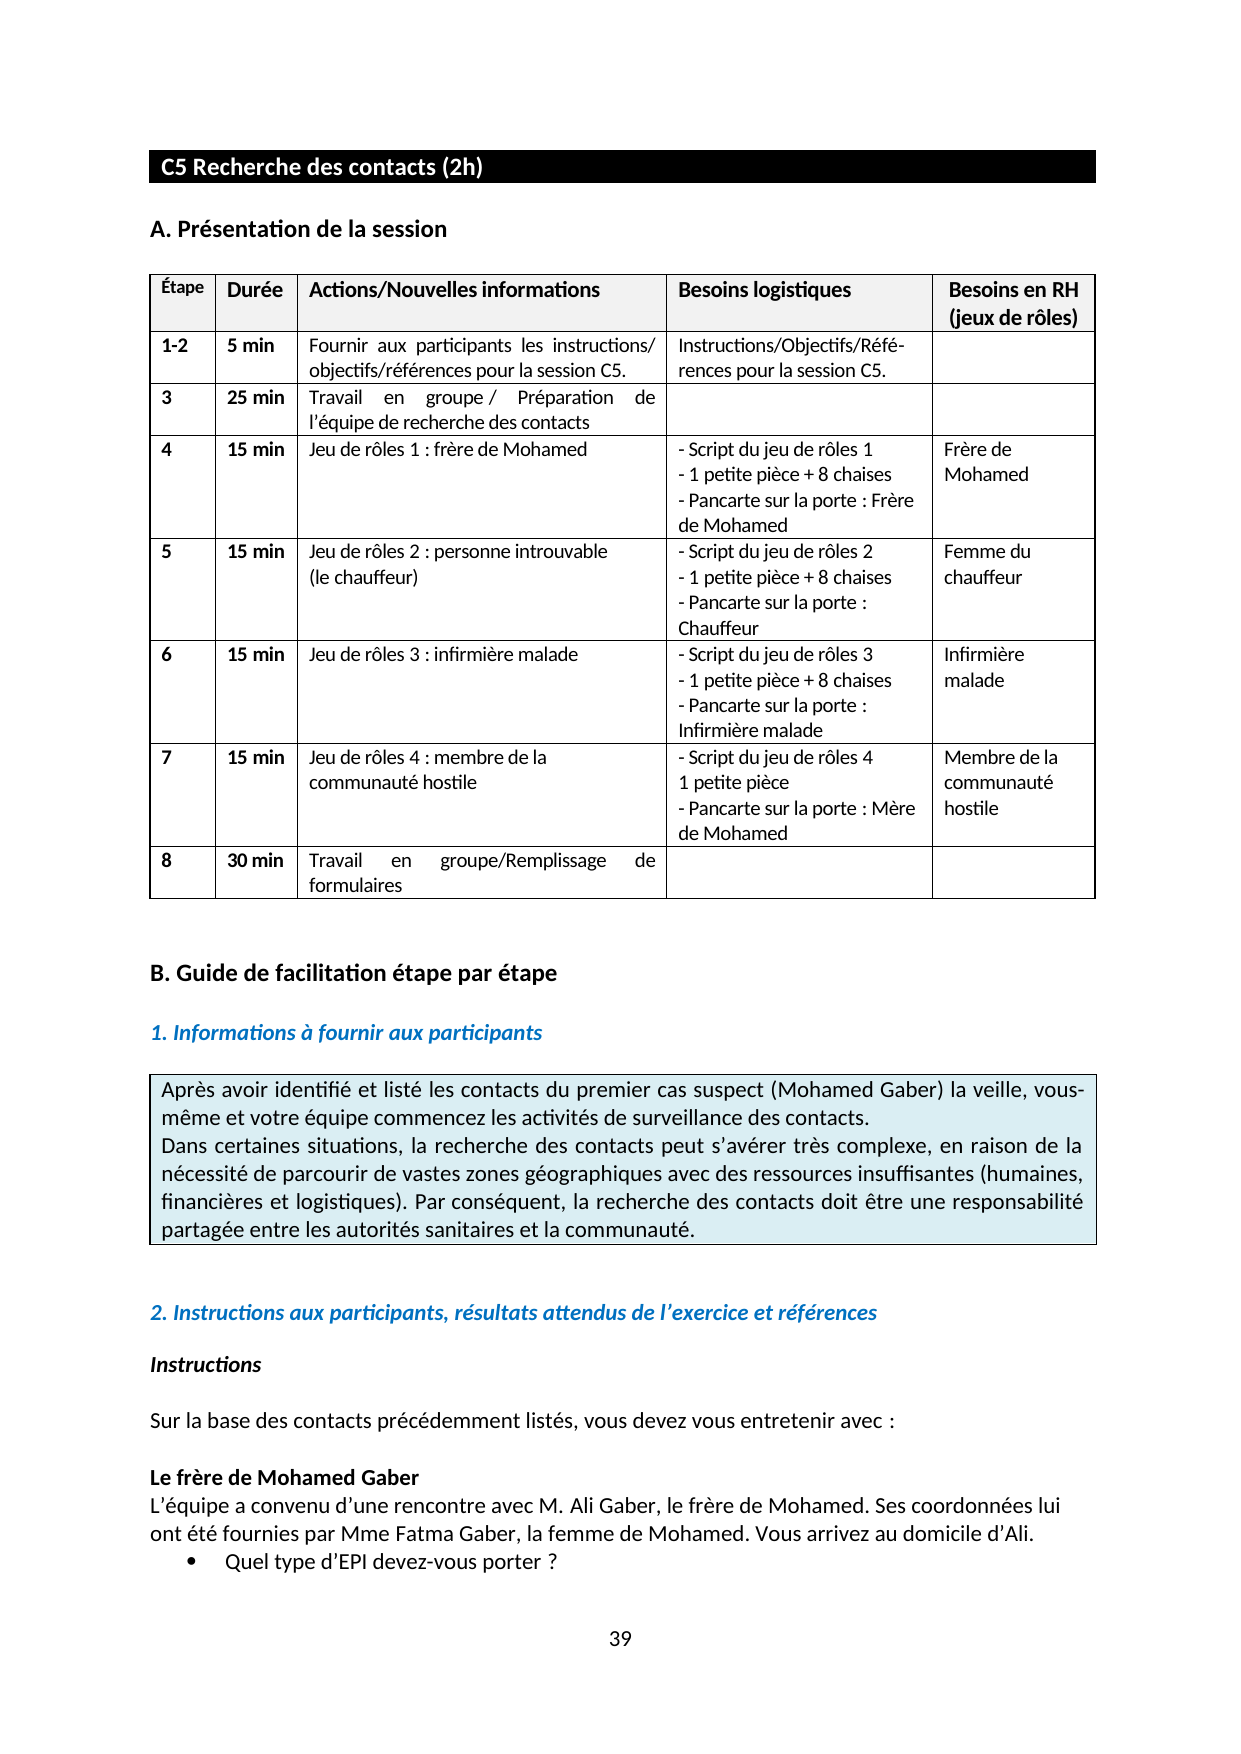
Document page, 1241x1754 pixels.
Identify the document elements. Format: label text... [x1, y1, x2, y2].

table_cell 1-2 [151, 332, 215, 383]
table_cell Femme du chauffeur [933, 539, 1094, 640]
text Instructions [150, 1351, 1090, 1379]
table_cell Frère de Mohamed [933, 436, 1094, 538]
table_header Besoins logistiques [667, 275, 932, 331]
table_cell Jeu de rôles 2 : personne introuvable (le chauffeur) [298, 539, 666, 640]
text 2. Instructions aux participants, résultats attendus de l’exercice et références [150, 1298, 1090, 1326]
text L’équipe a convenu d’une rencontre avec M. Ali Gaber, le frère de Mohamed. Ses coordonnées lui ont été fournies par Mme Fatma Gaber, la femme de Mohamed. Vous arrivez au domicile d’Ali. [150, 1491, 1090, 1547]
table_cell Travail en groupe/Remplissage de formulaires [298, 847, 666, 898]
table_cell - Script du jeu de rôles 3 - 1 petite pièce + 8 chaises - Pancarte sur la porte : Infirmière malade [667, 641, 932, 743]
table_cell Infirmière malade [933, 641, 1094, 743]
table_cell 15 min [216, 641, 297, 743]
table_cell Travail en groupe / Préparation de l’équipe de recherche des contacts [298, 384, 666, 435]
table_cell 15 min [216, 744, 297, 846]
text Sur la base des contacts précédemment listés, vous devez vous entretenir avec : [150, 1407, 1090, 1435]
table_cell Jeu de rôles 4 : membre de la communauté hostile [298, 744, 666, 846]
table_cell 5 [151, 539, 215, 640]
table_header Durée [216, 275, 297, 331]
table_cell - Script du jeu de rôles 2 - 1 petite pièce + 8 chaises - Pancarte sur la porte : Chauffeur [667, 539, 932, 640]
table_cell Membre de la communauté hostile [933, 744, 1094, 846]
table_cell [667, 384, 932, 435]
table_cell [933, 332, 1094, 383]
table_cell Jeu de rôles 3 : infirmière malade [298, 641, 666, 743]
table_header C5 Recherche des contacts (2h) [151, 151, 1094, 182]
text Le frère de Mohamed Gaber [150, 1463, 1090, 1491]
table_header Après avoir identifié et listé les contacts du premier cas suspect (Mohamed Gaber) la veille, vous-même et votre équipe commencez les activités de surveillance des contacts. Dans certaines situations, la recherche des contacts peut s’avérer très complexe, en raison de la nécessité de parcourir de vastes zones géographiques avec des ressources insuffisantes (humaines, financières et logistiques). Par conséquent, la recherche des contacts doit être une responsabilité partagée entre les autorités sanitaires et la communauté. [151, 1075, 1096, 1243]
table_cell [667, 847, 932, 898]
table_cell - Script du jeu de rôles 1 - 1 petite pièce + 8 chaises - Pancarte sur la porte : Frère de Mohamed [667, 436, 932, 538]
table_cell 25 min [216, 384, 297, 435]
table_cell 6 [151, 641, 215, 743]
table_cell [933, 847, 1094, 898]
table_cell [933, 384, 1094, 435]
table_cell 8 [151, 847, 215, 898]
text A. Présentation de la session [150, 213, 1090, 244]
text 1. Informations à fournir aux participants [150, 1018, 1090, 1046]
table_cell 3 [151, 384, 215, 435]
table_cell Fournir aux participants les instructions/ objectifs/références pour la session C5. [298, 332, 666, 383]
list Quel type d’EPI devez-vous porter ? [187, 1547, 1090, 1575]
table_cell 4 [151, 436, 215, 538]
table_cell 5 min [216, 332, 297, 383]
table_cell 7 [151, 744, 215, 846]
table_header Besoins en RH (jeux de rôles) [933, 275, 1094, 331]
table_cell Jeu de rôles 1 : frère de Mohamed [298, 436, 666, 538]
table_cell Instructions/Objectifs/Références pour la session C5. [667, 332, 932, 383]
text B. Guide de facilitation étape par étape [150, 957, 1090, 988]
table_header Actions/Nouvelles informations [298, 275, 666, 331]
table_cell 15 min [216, 436, 297, 538]
table_cell 30 min [216, 847, 297, 898]
table_cell - Script du jeu de rôles 4 1 petite pièce - Pancarte sur la porte : Mère de Mohamed [667, 744, 932, 846]
table_cell 15 min [216, 539, 297, 640]
table_header Étape [151, 275, 215, 331]
